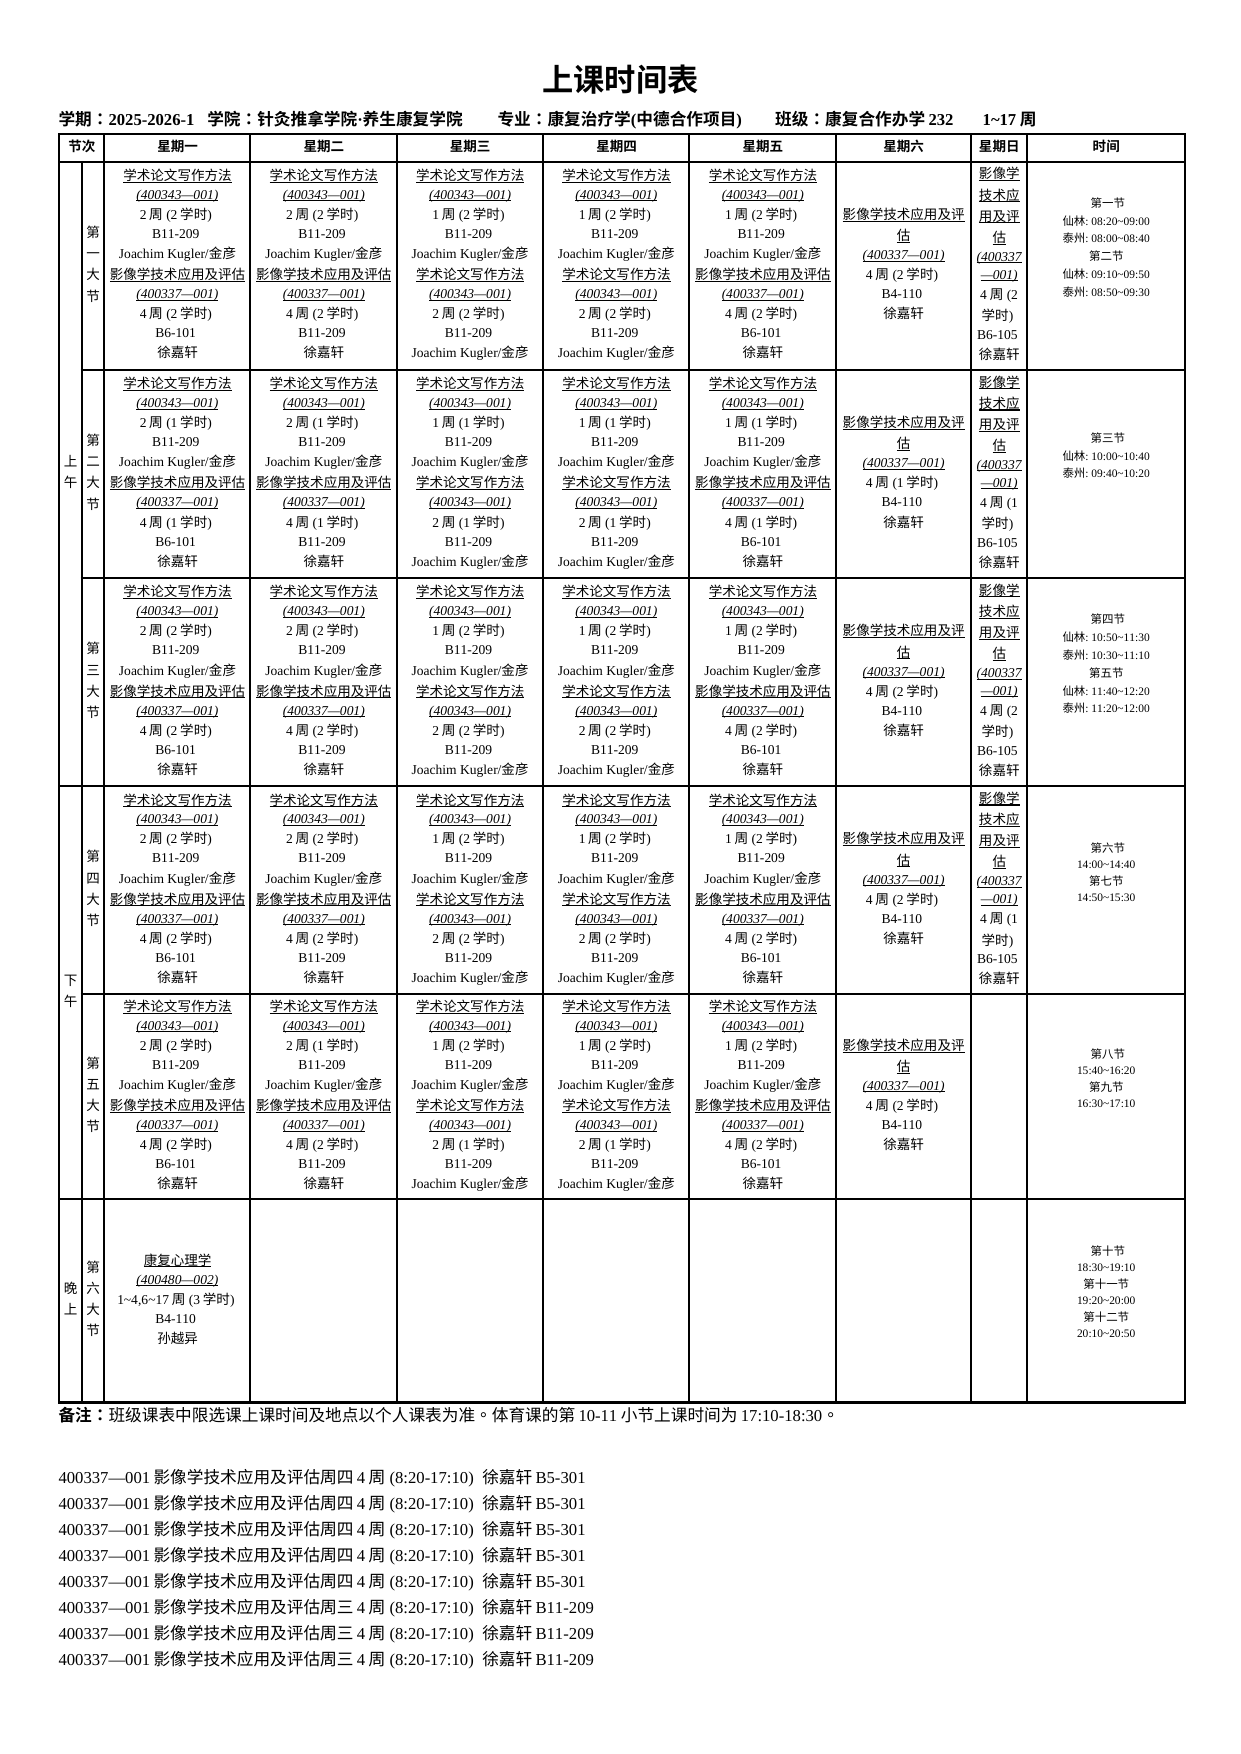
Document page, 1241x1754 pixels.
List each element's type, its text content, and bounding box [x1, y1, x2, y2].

table_cell 学术论文写作方法 (400343—001) 2周 (2学时) B11-209 Joachim Kugler/金彦 影像学技术应用及评估 (400337—001) 4周 (2学时) B6-101 徐嘉轩 [105, 787, 249, 993]
table_header 星期六 [837, 135, 970, 161]
table_cell 第一大节 [83, 163, 103, 369]
table_cell 学术论文写作方法 (400343—001) 1周 (2学时) B11-209 Joachim Kugler/金彦 学术论文写作方法 (400343—001) 2周 (1学时) B11-209 Joachim Kugler/金彦 [544, 995, 688, 1198]
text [58, 1596, 1182, 1618]
table_cell 影像学技术应用及评估 (400337—001) 4周 (2学时) B4-110 徐嘉轩 [837, 787, 970, 993]
table_cell 学术论文写作方法 (400343—001) 1周 (1学时) B11-209 Joachim Kugler/金彦 学术论文写作方法 (400343—001) 2周 (1学时) B11-209 Joachim Kugler/金彦 [398, 371, 542, 577]
table_cell 学术论文写作方法 (400343—001) 1周 (1学时) B11-209 Joachim Kugler/金彦 学术论文写作方法 (400343—001) 2周 (1学时) B11-209 Joachim Kugler/金彦 [544, 371, 688, 577]
text 上课时间表 [58, 58, 1182, 101]
table_cell 学术论文写作方法 (400343—001) 1周 (2学时) B11-209 Joachim Kugler/金彦 学术论文写作方法 (400343—001) 2周 (2学时) B11-209 Joachim Kugler/金彦 [398, 163, 542, 369]
text 学期：2025-2026-1 学院：针灸推拿学院·养生康复学院 专业：康复治疗学(中德合作项目) 班级：康复合作办学232 1~17周 [58, 107, 1182, 130]
table_cell 学术论文写作方法 (400343—001) 2周 (2学时) B11-209 Joachim Kugler/金彦 影像学技术应用及评估 (400337—001) 4周 (2学时) B6-101 徐嘉轩 [105, 995, 249, 1198]
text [58, 1622, 1182, 1644]
table_cell [972, 1200, 1026, 1401]
table_cell 学术论文写作方法 (400343—001) 1周 (2学时) B11-209 Joachim Kugler/金彦 学术论文写作方法 (400343—001) 2周 (2学时) B11-209 Joachim Kugler/金彦 [544, 787, 688, 993]
table_cell 第十节 18:30~19:10 第十一节 19:20~20:00 第十二节 20:10~20:50 [1028, 1200, 1184, 1401]
table_header 星期一 [105, 135, 249, 161]
table_cell 第四节 仙林: 10:50~11:30 泰州: 10:30~11:10 第五节 仙林: 11:40~12:20 泰州: 11:20~12:00 [1028, 579, 1184, 785]
table_cell [544, 1200, 688, 1401]
table_header 星期五 [690, 135, 835, 161]
table_header 星期二 [251, 135, 396, 161]
table_cell 第六大节 [83, 1200, 103, 1401]
table_cell 学术论文写作方法 (400343—001) 1周 (2学时) B11-209 Joachim Kugler/金彦 影像学技术应用及评估 (400337—001) 4周 (2学时) B6-101 徐嘉轩 [690, 163, 835, 369]
table_cell 学术论文写作方法 (400343—001) 1周 (2学时) B11-209 Joachim Kugler/金彦 影像学技术应用及评估 (400337—001) 4周 (2学时) B6-101 徐嘉轩 [690, 579, 835, 785]
table_header 星期三 [398, 135, 542, 161]
table_cell 上午 [60, 163, 81, 785]
table_cell 学术论文写作方法 (400343—001) 1周 (2学时) B11-209 Joachim Kugler/金彦 影像学技术应用及评估 (400337—001) 4周 (2学时) B6-101 徐嘉轩 [690, 995, 835, 1198]
table_cell 学术论文写作方法 (400343—001) 1周 (2学时) B11-209 Joachim Kugler/金彦 学术论文写作方法 (400343—001) 2周 (2学时) B11-209 Joachim Kugler/金彦 [398, 787, 542, 993]
table_cell [972, 995, 1026, 1198]
table_cell 第八节 15:40~16:20 第九节 16:30~17:10 [1028, 995, 1184, 1198]
table_cell [690, 1200, 835, 1401]
table_cell 第六节 14:00~14:40 第七节 14:50~15:30 [1028, 787, 1184, 993]
table_cell 学术论文写作方法 (400343—001) 2周 (2学时) B11-209 Joachim Kugler/金彦 影像学技术应用及评估 (400337—001) 4周 (2学时) B6-101 徐嘉轩 [105, 579, 249, 785]
table_header 节次 [60, 135, 103, 161]
table_cell 学术论文写作方法 (400343—001) 2周 (2学时) B11-209 Joachim Kugler/金彦 影像学技术应用及评估 (400337—001) 4周 (2学时) B11-209 徐嘉轩 [251, 787, 396, 993]
table_cell 学术论文写作方法 (400343—001) 1周 (2学时) B11-209 Joachim Kugler/金彦 学术论文写作方法 (400343—001) 2周 (2学时) B11-209 Joachim Kugler/金彦 [398, 579, 542, 785]
table_header 时间 [1028, 135, 1184, 161]
text 备注：班级课表中限选课上课时间及地点以个人课表为准。体育课的第10-11小节上课时间为17:10-18:30。 [58, 1404, 1182, 1426]
text 400337—001影像学技术应用及评估周四4周 (8:20-17:10) 徐嘉轩B5-301 [58, 1543, 1182, 1566]
table_cell 学术论文写作方法 (400343—001) 1周 (2学时) B11-209 Joachim Kugler/金彦 学术论文写作方法 (400343—001) 2周 (2学时) B11-209 Joachim Kugler/金彦 [544, 579, 688, 785]
table_cell 影像学技术应用及评估 (400337—001) 4周 (2学时) B4-110 徐嘉轩 [837, 163, 970, 369]
table_cell 学术论文写作方法 (400343—001) 1周 (2学时) B11-209 Joachim Kugler/金彦 学术论文写作方法 (400343—001) 2周 (2学时) B11-209 Joachim Kugler/金彦 [544, 163, 688, 369]
table_cell 影像学技术应用及评估 (400337—001) 4周 (1学时) B6-105 徐嘉轩 [972, 371, 1026, 577]
table_header 星期四 [544, 135, 688, 161]
table_cell 学术论文写作方法 (400343—001) 2周 (1学时) B11-209 Joachim Kugler/金彦 影像学技术应用及评估 (400337—001) 4周 (2学时) B11-209 徐嘉轩 [251, 995, 396, 1198]
table_cell 下午 [60, 787, 81, 1198]
table_cell [398, 1200, 542, 1401]
table_cell 第二大节 [83, 371, 103, 577]
table_cell 第五大节 [83, 995, 103, 1198]
table_cell 学术论文写作方法 (400343—001) 1周 (2学时) B11-209 Joachim Kugler/金彦 影像学技术应用及评估 (400337—001) 4周 (2学时) B6-101 徐嘉轩 [690, 787, 835, 993]
table_cell 晚上 [60, 1200, 81, 1401]
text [58, 1648, 1182, 1670]
table_cell 康复心理学 (400480—002) 1~4,6~17周 (3学时) B4-110 孙越异 [105, 1200, 249, 1401]
table_cell 影像学技术应用及评估 (400337—001) 4周 (1学时) B4-110 徐嘉轩 [837, 371, 970, 577]
text 400337—001影像学技术应用及评估周四4周 (8:20-17:10) 徐嘉轩B5-301 [58, 1465, 1182, 1488]
table_cell [837, 1200, 970, 1401]
table_cell 影像学技术应用及评估 (400337—001) 4周 (2学时) B4-110 徐嘉轩 [837, 995, 970, 1198]
table_cell 第三大节 [83, 579, 103, 785]
text 400337—001影像学技术应用及评估周四4周 (8:20-17:10) 徐嘉轩B5-301 [58, 1517, 1182, 1540]
table_cell [251, 1200, 396, 1401]
table_cell 影像学技术应用及评估 (400337—001) 4周 (1学时) B6-105 徐嘉轩 [972, 787, 1026, 993]
table_cell 学术论文写作方法 (400343—001) 1周 (2学时) B11-209 Joachim Kugler/金彦 学术论文写作方法 (400343—001) 2周 (1学时) B11-209 Joachim Kugler/金彦 [398, 995, 542, 1198]
table_cell 影像学技术应用及评估 (400337—001) 4周 (2学时) B6-105 徐嘉轩 [972, 579, 1026, 785]
table_cell 学术论文写作方法 (400343—001) 2周 (2学时) B11-209 Joachim Kugler/金彦 影像学技术应用及评估 (400337—001) 4周 (2学时) B6-101 徐嘉轩 [105, 163, 249, 369]
table_cell 第一节 仙林: 08:20~09:00 泰州: 08:00~08:40 第二节 仙林: 09:10~09:50 泰州: 08:50~09:30 [1028, 163, 1184, 369]
table_cell 学术论文写作方法 (400343—001) 1周 (1学时) B11-209 Joachim Kugler/金彦 影像学技术应用及评估 (400337—001) 4周 (1学时) B6-101 徐嘉轩 [690, 371, 835, 577]
table_header 星期日 [972, 135, 1026, 161]
table_cell 学术论文写作方法 (400343—001) 2周 (1学时) B11-209 Joachim Kugler/金彦 影像学技术应用及评估 (400337—001) 4周 (1学时) B11-209 徐嘉轩 [251, 371, 396, 577]
table_cell 第三节 仙林: 10:00~10:40 泰州: 09:40~10:20 [1028, 371, 1184, 577]
text 400337—001影像学技术应用及评估周四4周 (8:20-17:10) 徐嘉轩B5-301 [58, 1569, 1182, 1592]
table_cell 影像学技术应用及评估 (400337—001) 4周 (2学时) B4-110 徐嘉轩 [837, 579, 970, 785]
table_cell 学术论文写作方法 (400343—001) 2周 (2学时) B11-209 Joachim Kugler/金彦 影像学技术应用及评估 (400337—001) 4周 (2学时) B11-209 徐嘉轩 [251, 163, 396, 369]
text 400337—001影像学技术应用及评估周四4周 (8:20-17:10) 徐嘉轩B5-301 [58, 1491, 1182, 1514]
table_cell 第四大节 [83, 787, 103, 993]
table_cell 学术论文写作方法 (400343—001) 2周 (1学时) B11-209 Joachim Kugler/金彦 影像学技术应用及评估 (400337—001) 4周 (1学时) B6-101 徐嘉轩 [105, 371, 249, 577]
table_cell 学术论文写作方法 (400343—001) 2周 (2学时) B11-209 Joachim Kugler/金彦 影像学技术应用及评估 (400337—001) 4周 (2学时) B11-209 徐嘉轩 [251, 579, 396, 785]
table_cell 影像学技术应用及评估 (400337—001) 4周 (2学时) B6-105 徐嘉轩 [972, 163, 1026, 369]
